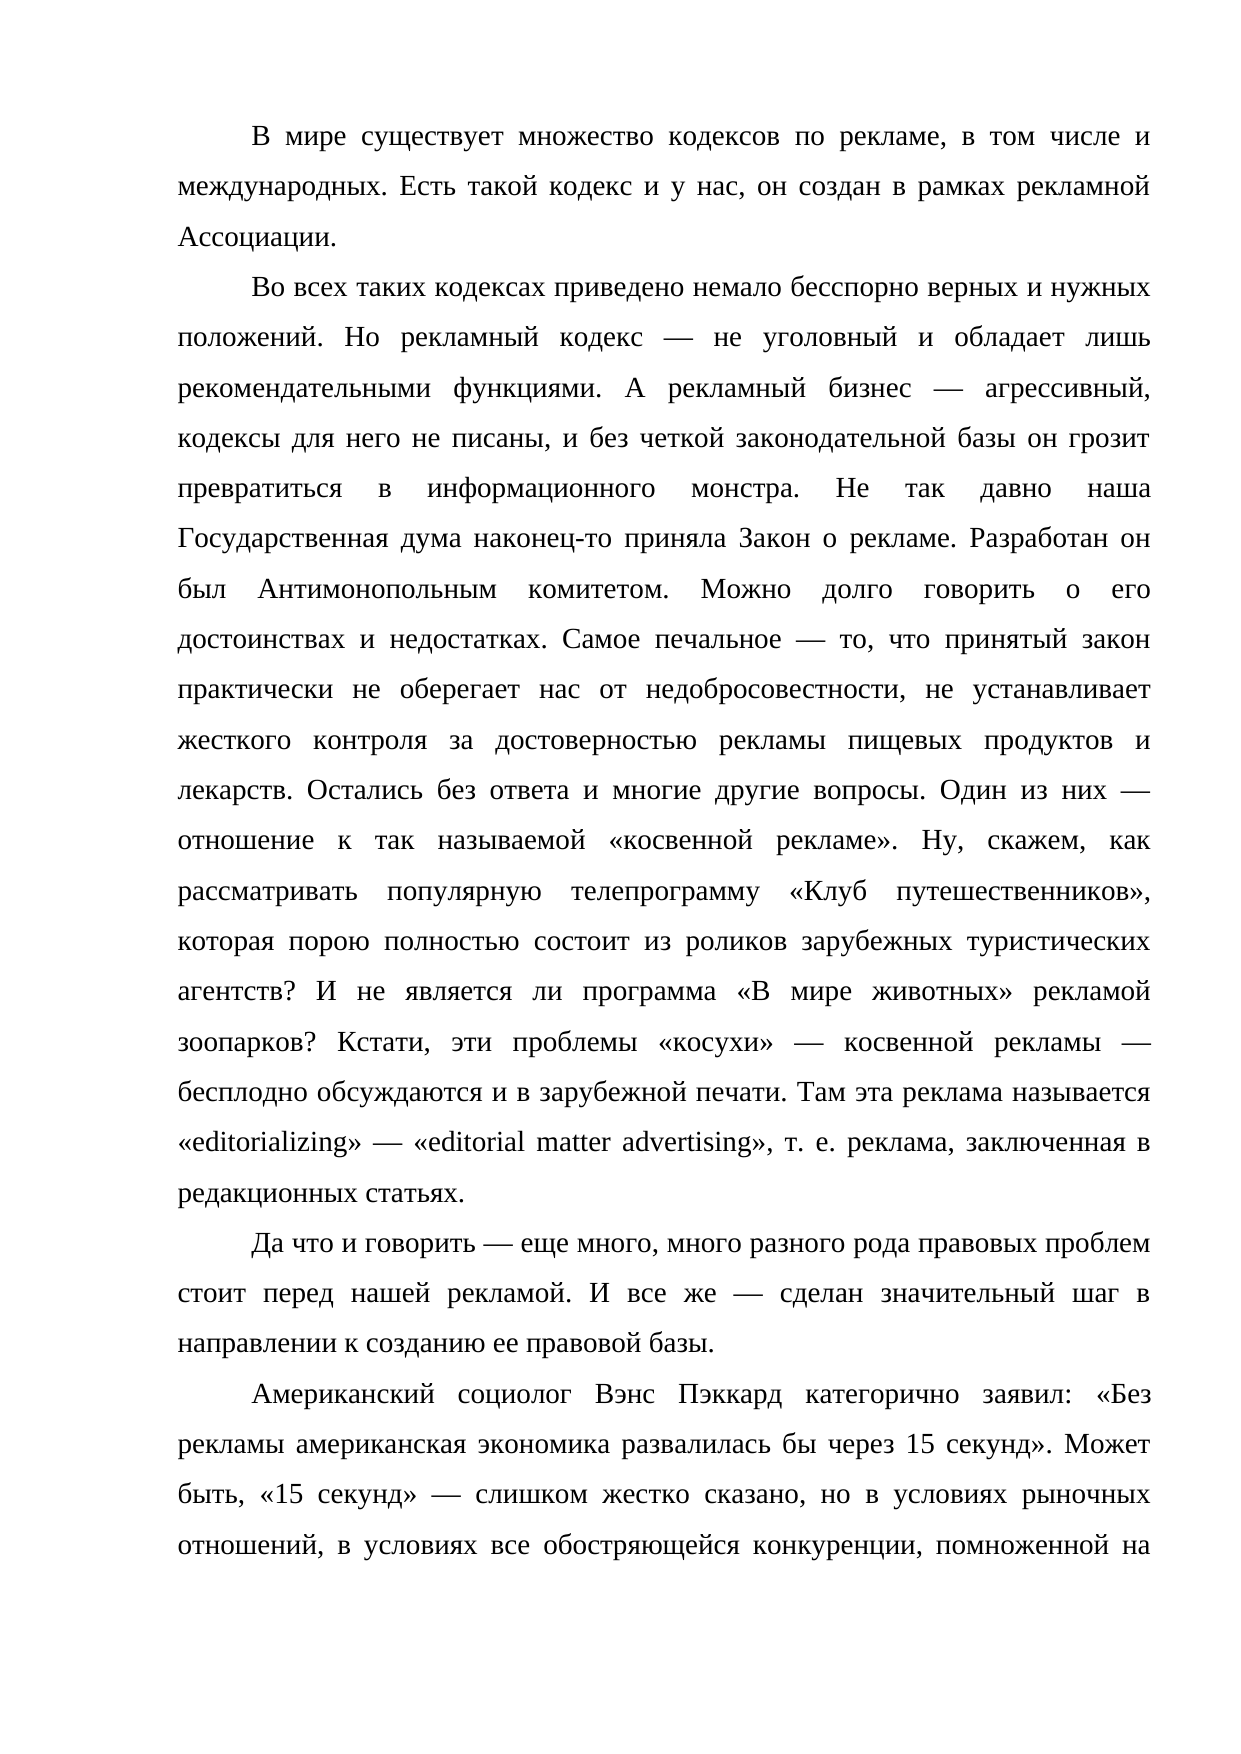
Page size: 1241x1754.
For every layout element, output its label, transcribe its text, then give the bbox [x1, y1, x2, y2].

text Во всех таких кодексах приведено немало бесспорно верных и нужных положений. Но рекламный кодекс — не уголовный и обладает лишь рекомендательными функциями. А рекламный бизнес — агрессивный, кодексы для него не писаны, и без четкой законодательной базы он грозит превратиться в информационного монстра. Не так давно наша Государственная дума наконец-то приняла Закон о рекламе. Разработан он был Антимонопольным комитетом. Можно долго говорить о его достоинствах и недостатках. Самое печальное — то, что принятый закон практически не оберегает нас от недобросовестности, не устанавливает жесткого контроля за достоверностью рекламы пищевых продуктов и лекарств. Остались без ответа и многие другие вопросы. Один из них — отношение к так называемой «косвенной рекламе». Ну, скажем, как рассматривать популярную телепрограмму «Клуб путешественников», которая порою полностью состоит из роликов зарубежных туристических агентств? И не является ли программа «В мире животных» рекламой зоопарков? Кстати, эти проблемы «косухи» — косвенной рекламы — бесплодно обсуждаются и в зарубежной печати. Там эта реклама называется «editorializing» — «editorial matter advertising», т. е. реклама, заключенная в редакционных статьях. [177, 269, 1152, 1208]
text В мире существует множество кодексов по рекламе, в том числе и международных. Есть такой кодекс и у нас, он создан в рамках рекламной Ассоциации. [177, 118, 1152, 252]
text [177, 1376, 1152, 1560]
text Да что и говорить — еще много, много разного рода правовых проблем стоит перед нашей рекламой. И все же — сделан значительный шаг в направлении к созданию ее правовой базы. [177, 1225, 1152, 1359]
